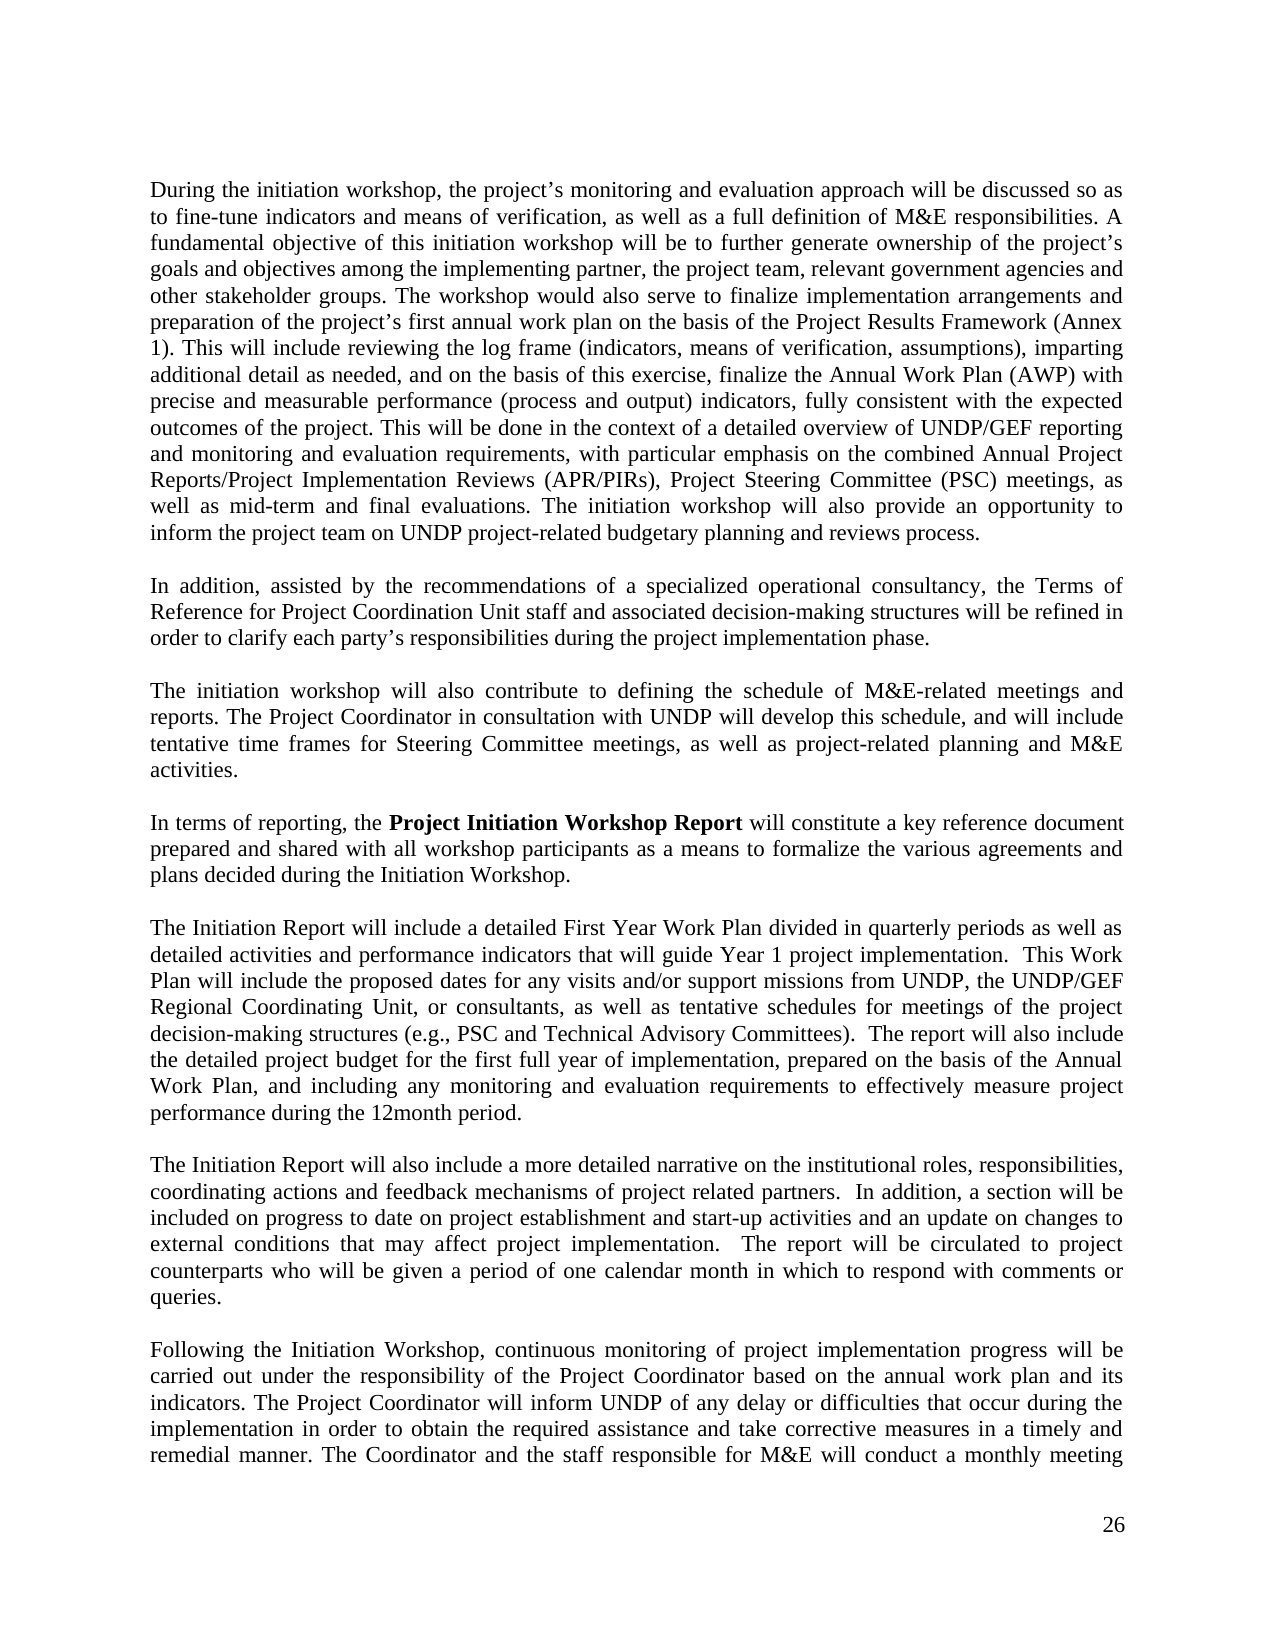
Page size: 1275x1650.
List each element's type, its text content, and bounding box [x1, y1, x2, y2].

text In terms of reporting, the Project Initiation Workshop Report will constitute a key reference document prepared and shared with all workshop participants as a means to formalize the various agreements and plans decided during the Initiation Workshop. [150, 809, 1125, 888]
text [150, 1336, 1125, 1468]
text During the initiation workshop, the project’s monitoring and evaluation approach will be discussed so as to fine-tune indicators and means of verification, as well as a full definition of M&E responsibilities. A fundamental objective of this initiation workshop will be to further generate ownership of the project’s goals and objectives among the implementing partner, the project team, relevant government agencies and other stakeholder groups. The workshop would also serve to finalize implementation arrangements and preparation of the project’s first annual work plan on the basis of the Project Results Framework (Annex 1). This will include reviewing the log frame (indicators, means of verification, assumptions), imparting additional detail as needed, and on the basis of this exercise, finalize the Annual Work Plan (AWP) with precise and measurable performance (process and output) indicators, fully consistent with the expected outcomes of the project. This will be done in the context of a detailed overview of UNDP/GEF reporting and monitoring and evaluation requirements, with particular emphasis on the combined Annual Project Reports/Project Implementation Reviews (APR/PIRs), Project Steering Committee (PSC) meetings, as well as mid-term and final evaluations. The initiation workshop will also provide an opportunity to inform the project team on UNDP project-related budgetary planning and reviews process. [150, 176, 1125, 545]
text The Initiation Report will also include a more detailed narrative on the institutional roles, responsibilities, coordinating actions and feedback mechanisms of project related partners. In addition, a section will be included on progress to date on project establishment and start-up activities and an update on changes to external conditions that may affect project implementation. The report will be circulated to project counterparts who will be given a period of one calendar month in which to respond with comments or queries. [150, 1151, 1125, 1309]
list The initiation workshop will also contribute to defining the schedule of M&E-related meetings and reports. The Project Coordinator in consultation with UNDP will develop this schedule, and will include tentative time frames for Steering Committee meetings, as well as project-related planning and M&E activities. [150, 677, 1125, 782]
list The Initiation Report will include a detailed First Year Work Plan divided in quarterly periods as well as detailed activities and performance indicators that will guide Year 1 project implementation. This Work Plan will include the proposed dates for any visits and/or support missions from UNDP, the UNDP/GEF Regional Coordinating Unit, or consultants, as well as tentative schedules for meetings of the project decision-making structures (e.g., PSC and Technical Advisory Committees). The report will also include the detailed project budget for the first full year of implementation, prepared on the basis of the Annual Work Plan, and including any monitoring and evaluation requirements to effectively measure project performance during the 12month period. [150, 914, 1125, 1125]
list In addition, assisted by the recommendations of a specialized operational consultancy, the Terms of Reference for Project Coordination Unit staff and associated decision-making structures will be refined in order to clarify each party’s responsibilities during the project implementation phase. [150, 572, 1125, 651]
